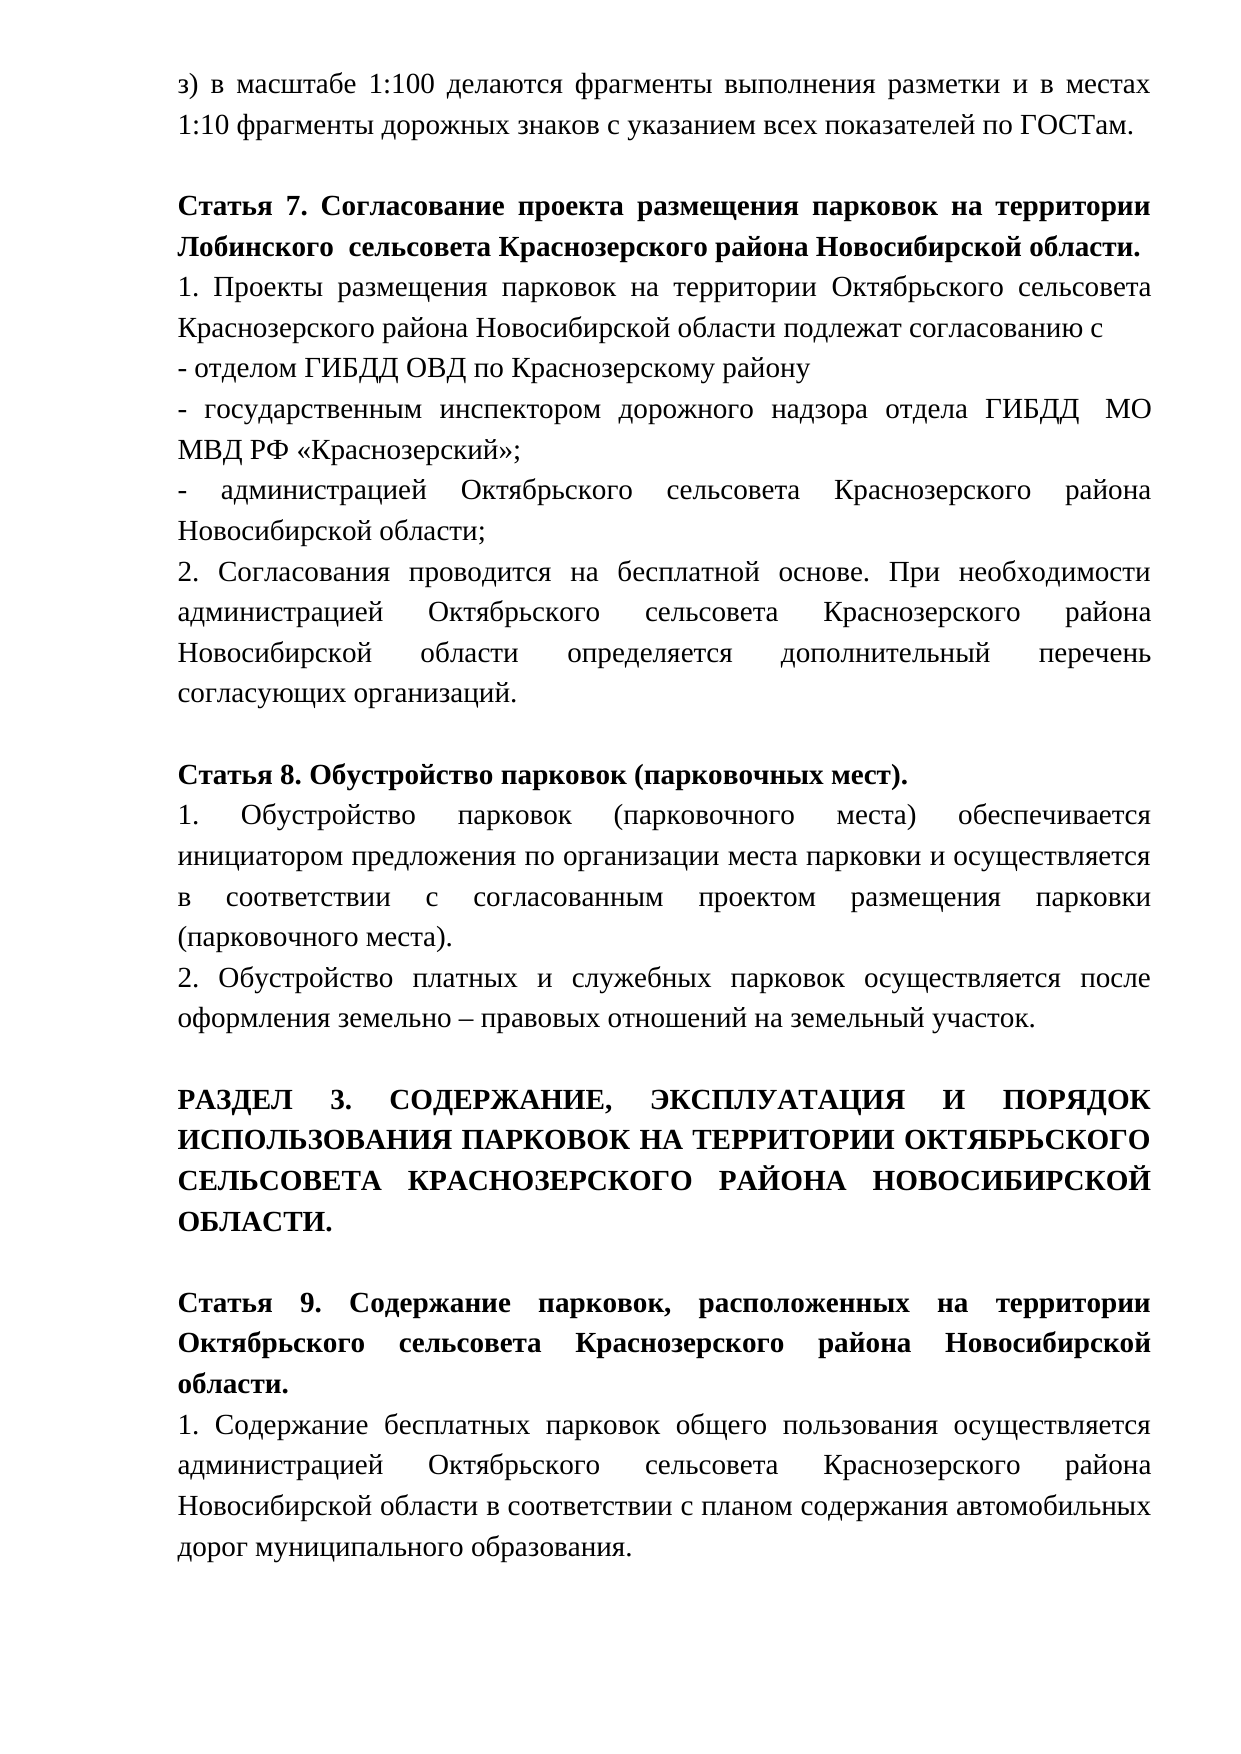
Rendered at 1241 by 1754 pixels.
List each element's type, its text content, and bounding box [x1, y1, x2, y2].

text - отделом ГИБДД ОВД по Краснозерскому району [177, 343, 1152, 384]
text 2. Согласования проводится на бесплатной основе. При необходимости администрацией Октябрьского сельсовета Краснозерского района Новосибирской области определяется дополнительный перечень согласующих организаций. [177, 547, 1152, 709]
text 1. Проекты размещения парковок на территории Октябрьского сельсовета Краснозерского района Новосибирской области подлежат согласованию с [177, 262, 1152, 343]
text 2. Обустройство платных и служебных парковок осуществляется после оформления земельно – правовых отношений на земельный участок. [177, 953, 1152, 1034]
text - государственным инспектором дорожного надзора отдела ГИБДД МО МВД РФ «Краснозерский»; [177, 384, 1152, 465]
text РАЗДЕЛ 3. СОДЕРЖАНИЕ, ЭКСПЛУАТАЦИЯ И ПОРЯДОК ИСПОЛЬЗОВАНИЯ ПАРКОВОК НА ТЕРРИТОРИИ ОКТЯБРЬСКОГО СЕЛЬСОВЕТА КРАСНОЗЕРСКОГО РАЙОНА НОВОСИБИРСКОЙ ОБЛАСТИ. [177, 1075, 1152, 1237]
text Статья 9. Содержание парковок, расположенных на территории Октябрьского сельсовета Краснозерского района Новосибирской области. [177, 1278, 1152, 1400]
text 1. Содержание бесплатных парковок общего пользования осуществляется администрацией Октябрьского сельсовета Краснозерского района Новосибирской области в соответствии с планом содержания автомобильных дорог муниципального образования. [177, 1400, 1152, 1562]
text 1. Обустройство парковок (парковочного места) обеспечивается инициатором предложения по организации места парковки и осуществляется в соответствии с согласованным проектом размещения парковки (парковочного места). [177, 790, 1152, 953]
text з) в масштабе 1:100 делаются фрагменты выполнения разметки и в местах 1:10 фрагменты дорожных знаков с указанием всех показателей по ГОСТам. [177, 59, 1152, 140]
text Статья 7. Согласование проекта размещения парковок на территории Лобинского сельсовета Краснозерского района Новосибирской области. [177, 181, 1152, 262]
text Статья 8. Обустройство парковок (парковочных мест). [177, 750, 1152, 790]
text - администрацией Октябрьского сельсовета Краснозерского района Новосибирской области; [177, 465, 1152, 547]
